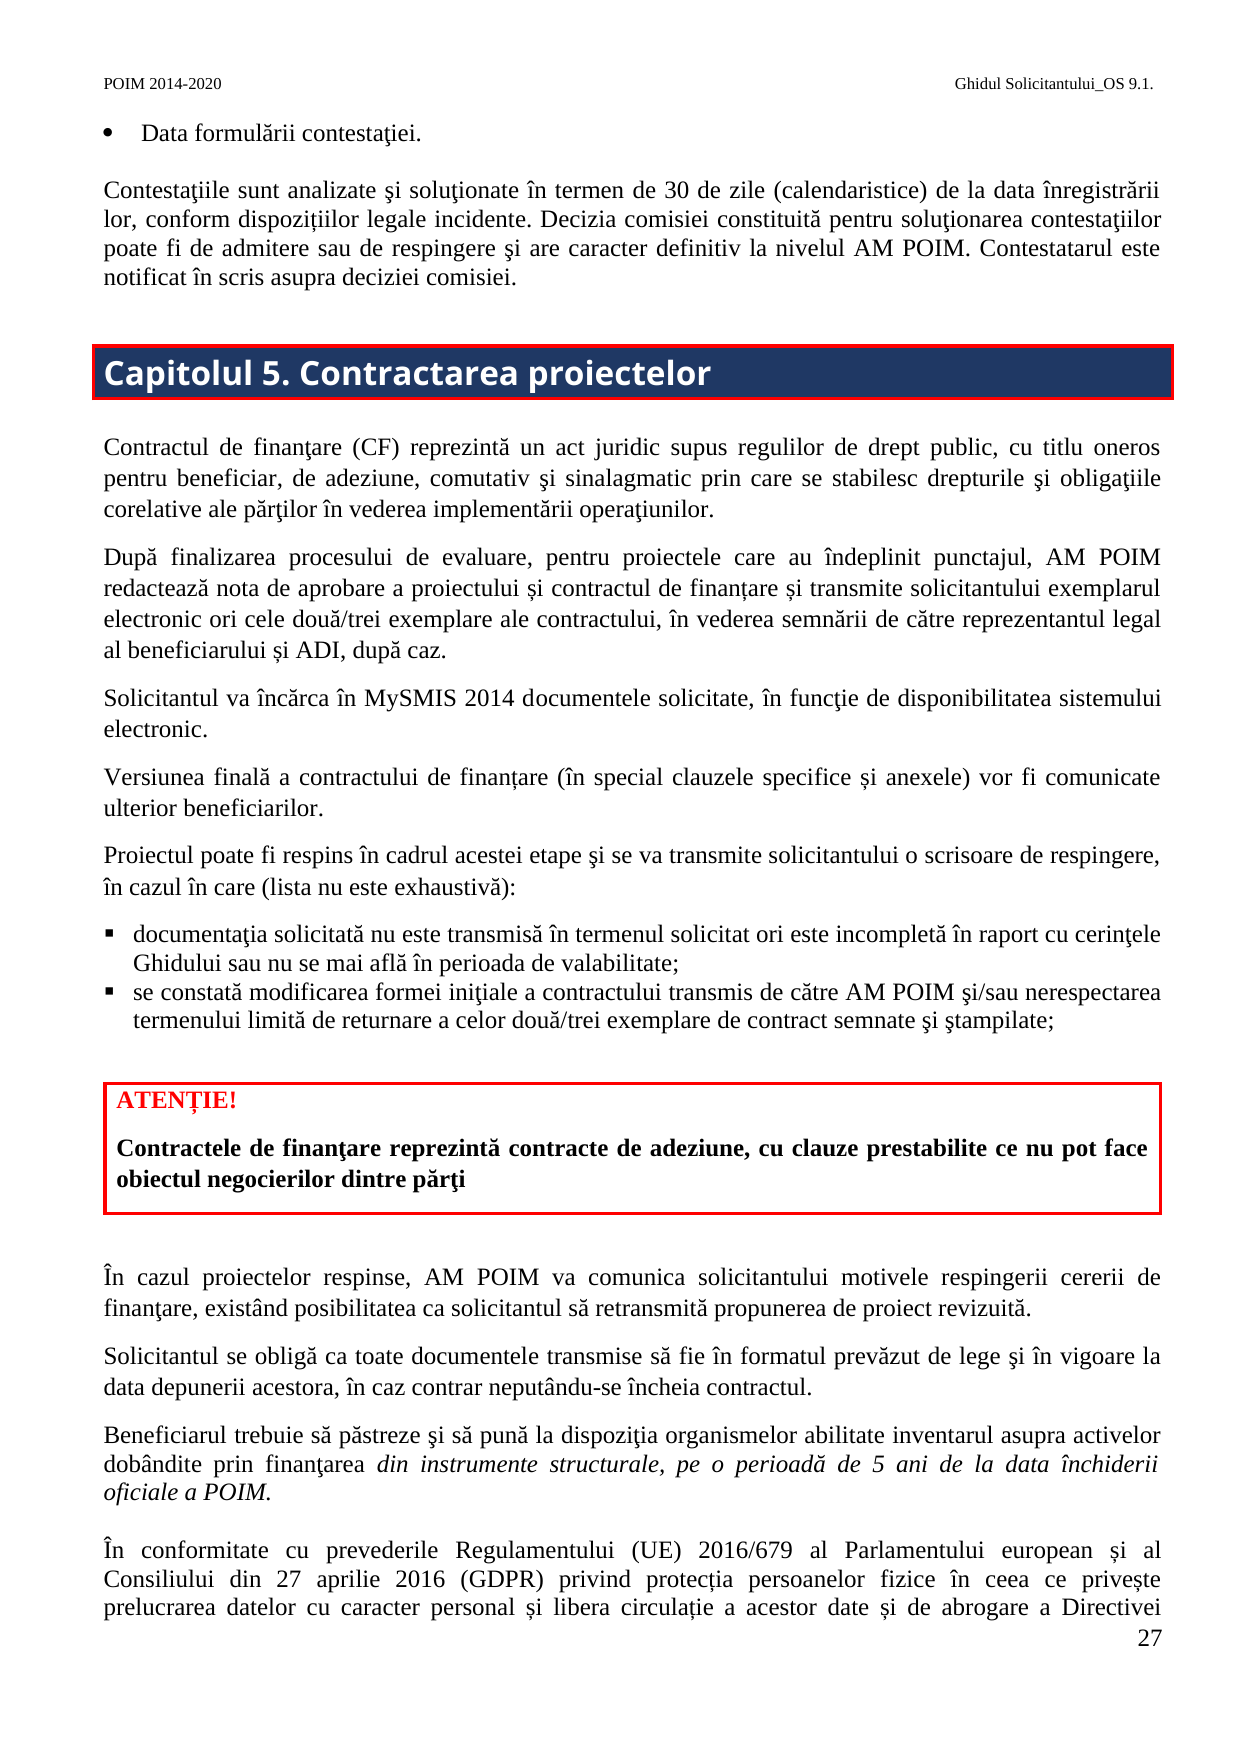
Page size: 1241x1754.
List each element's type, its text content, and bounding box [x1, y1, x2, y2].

list Data formulării contestaţiei. [103, 118, 1162, 147]
text Versiunea finală a contractului de finanțare (în special clauzele specifice și anexele) vor fi comunicate ulterior beneficiarilor. [103, 762, 1162, 822]
text Contractul de finanţare (CF) reprezintă un act juridic supus regulilor de drept public, cu titlu oneros pentru beneficiar, de adeziune, comutativ şi sinalagmatic prin care se stabilesc drepturile şi obligaţiile corelative ale părţilor în vederea implementării operaţiunilor. [103, 432, 1162, 523]
text În cazul proiectelor respinse, AM POIM va comunica solicitantului motivele respingerii cererii de finanţare, existând posibilitatea ca solicitantul să retransmită propunerea de proiect revizuită. [103, 1262, 1162, 1322]
text Proiectul poate fi respins în cadrul acestei etape şi se va transmite solicitantului o scrisoare de respingere, în cazul în care (lista nu este exhaustivă): [103, 841, 1162, 900]
text Solicitantul se obligă ca toate documentele transmise să fie în formatul prevăzut de lege şi în vigoare la data depunerii acestora, în caz contrar neputându-se încheia contractul. [103, 1341, 1162, 1401]
text Contestaţiile sunt analizate şi soluţionate în termen de 30 de zile (calendaristice) de la data înregistrării lor, conform dispozițiilor legale incidente. Decizia comisiei constituită pentru soluţionarea contestaţiilor poate fi de admitere sau de respingere şi are caracter definitiv la nivelul AM POIM. Contestatarul este notificat în scris asupra deciziei comisiei. [103, 176, 1162, 291]
list se constată modificarea formei iniţiale a contractului transmis de către AM POIM şi/sau nerespectarea termenului limită de returnare a celor două/trei exemplare de contract semnate şi ştampilate; [103, 977, 1162, 1034]
text După finalizarea procesului de evaluare, pentru proiectele care au îndeplinit punctajul, AM POIM redactează nota de aprobare a proiectului și contractul de finanțare și transmite solicitantului exemplarul electronic ori cele două/trei exemplare ale contractului, în vederea semnării de către reprezentantul legal al beneficiarului și ADI, după caz. [103, 542, 1162, 664]
list documentaţia solicitată nu este transmisă în termenul solicitat ori este incompletă în raport cu cerinţele Ghidului sau nu se mai află în perioada de valabilitate; [103, 919, 1162, 977]
table_header ATENȚIE! Contractele de finanţare reprezintă contracte de adeziune, cu clauze prestabilite ce nu pot face obiectul negocierilor dintre părţi [107, 1085, 1159, 1212]
subtitle Capitolul 5. Contractarea proiectelor [95, 348, 1171, 397]
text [103, 1535, 1162, 1621]
text Solicitantul va încărca în MySMIS 2014 documentele solicitate, în funcţie de disponibilitatea sistemului electronic. [103, 683, 1162, 743]
text Beneficiarul trebuie să păstreze şi să pună la dispoziţia organismelor abilitate inventarul asupra activelor dobândite prin finanţarea din instrumente structurale, pe o perioadă de 5 ani de la data închiderii oficiale a POIM. [103, 1420, 1162, 1506]
